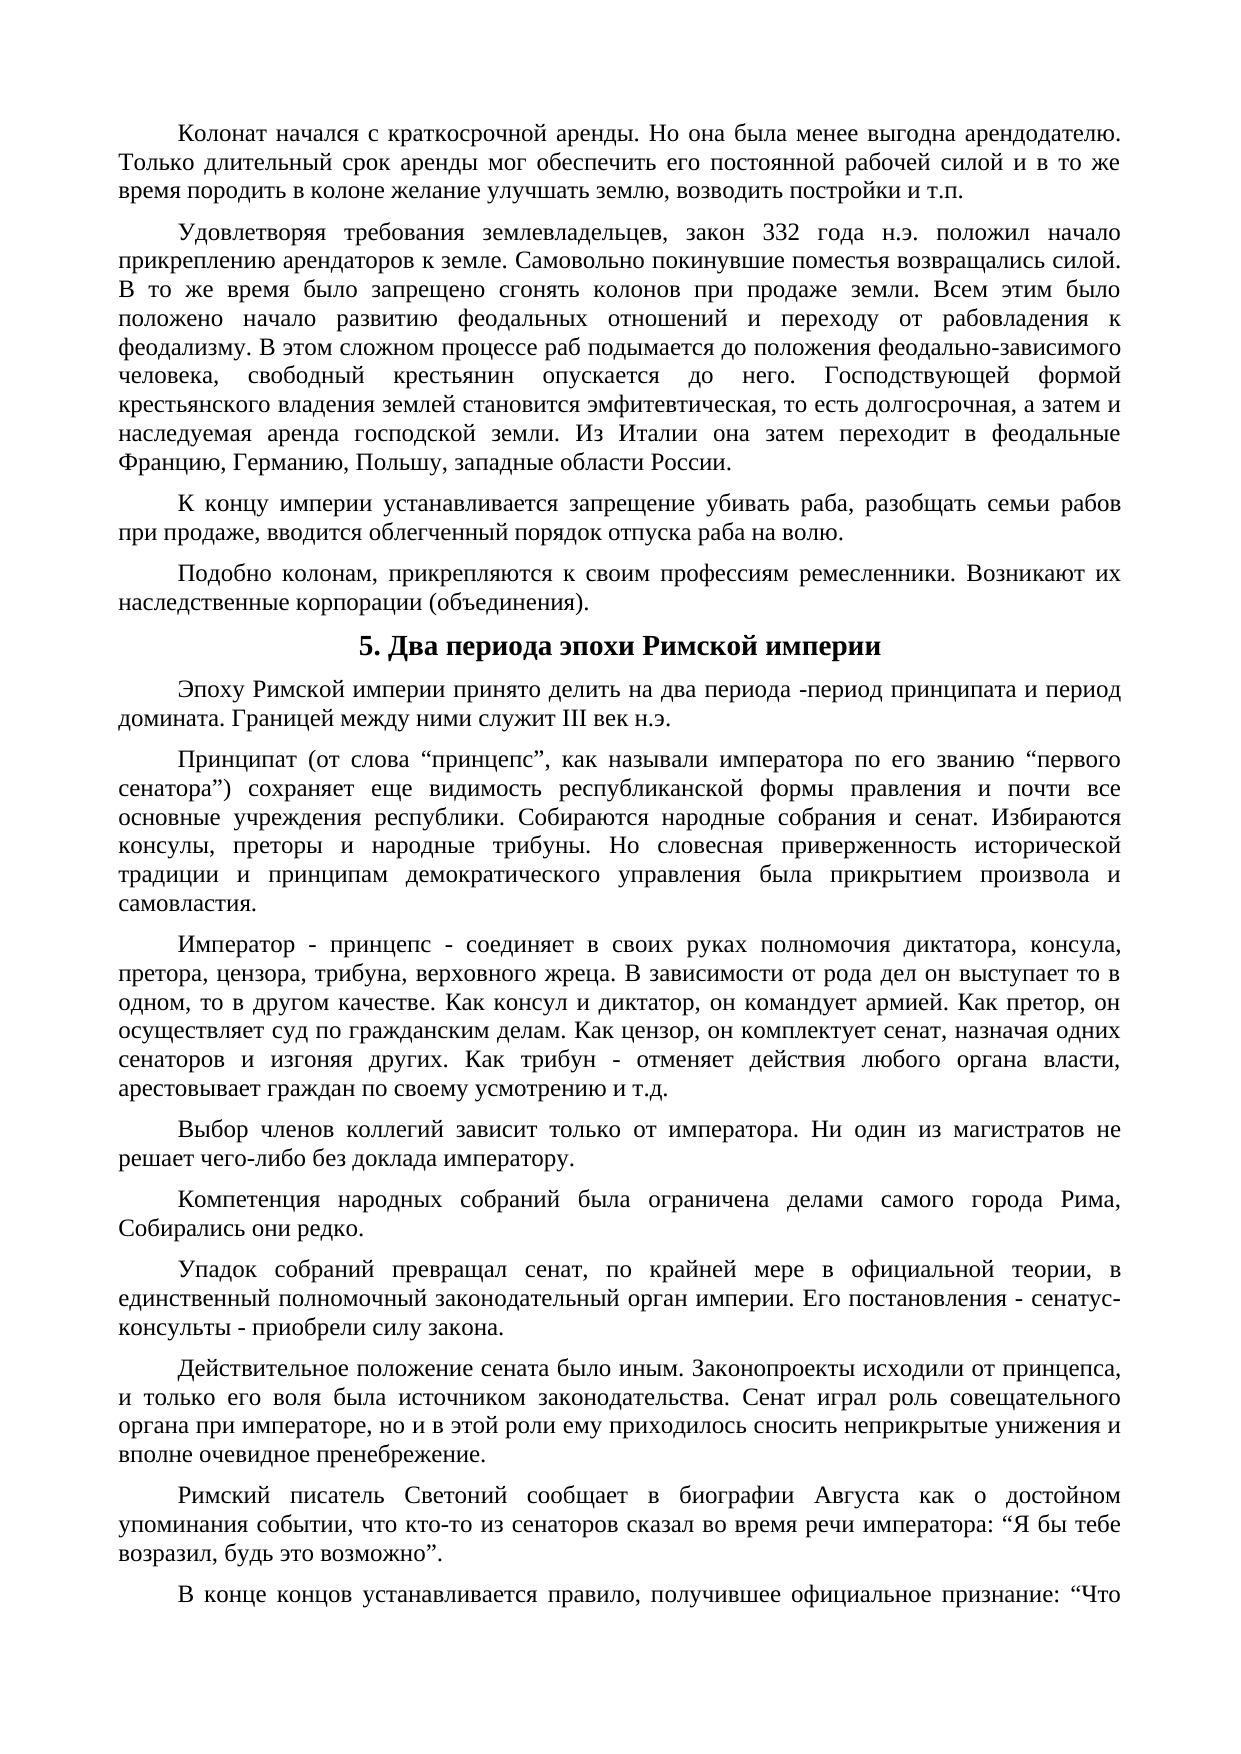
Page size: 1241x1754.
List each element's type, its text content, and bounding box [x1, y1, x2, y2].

text Колонат начался с краткосрочной аренды. Но она была менее выгодна арендодателю. Только длительный срок аренды мог обеспечить его постоянной рабочей силой и в то же время породить в колоне желание улучшать землю, возводить постройки и т.п. [118, 118, 1122, 204]
text 5. Два периода эпохи Римской империи [118, 628, 1122, 662]
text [118, 1579, 1122, 1608]
text Эпоху Римской империи принято делить на два периода -период принципата и период домината. Границей между ними служит III век н.э. [118, 674, 1122, 732]
text К концу империи устанавливается запрещение убивать раба, разобщать семьи рабов при продаже, вводится облегченный порядок отпуска раба на волю. [118, 488, 1122, 546]
text Действительное положение сената было иным. Законопроекты исходили от принцепса, и только его воля была источником законодательства. Сенат играл роль совещательного органа при императоре, но и в этой роли ему приходилось сносить неприкрытые унижения и вполне очевидное пренебрежение. [118, 1353, 1122, 1468]
text Компетенция народных собраний была ограничена делами самого города Рима, Собирались они редко. [118, 1184, 1122, 1242]
text Упадок собраний превращал сенат, по крайней мере в официальной теории, в единственный полномочный законодательный орган империи. Его постановления - сенатус-консульты - приобрели силу закона. [118, 1254, 1122, 1340]
text Римский писатель Светоний сообщает в биографии Августа как о достойном упоминания событии, что кто-то из сенаторов сказал во время речи императора: “Я бы тебе возразил, будь это возможно”. [118, 1480, 1122, 1567]
text Император - принцепс - соединяет в своих руках полномочия диктатора, консула, претора, цензора, трибуна, верховного жреца. В зависимости от рода дел он выступает то в одном, то в другом качестве. Как консул и диктатор, он командует армией. Как претор, он осуществляет суд по гражданским делам. Как цензор, он комплектует сенат, назначая одних сенаторов и изгоняя других. Как трибун - отменяет действия любого органа власти, арестовывает граждан по своему усмотрению и т.д. [118, 929, 1122, 1102]
text Удовлетворяя требования землевладельцев, закон 332 года н.э. положил начало прикреплению арендаторов к земле. Самовольно покинувшие поместья возвращались силой. В то же время было запрещено сгонять колонов при продаже земли. Всем этим было положено начало развитию феодальных отношений и переходу от рабовладения к феодализму. В этом сложном процессе раб подымается до положения феодально-зависимого человека, свободный крестьянин опускается до него. Господствующей формой крестьянского владения землей становится эмфитевтическая, то есть долгосрочная, а затем и наследуемая аренда господской земли. Из Италии она затем переходит в феодальные Францию, Германию, Польшу, западные области России. [118, 217, 1122, 476]
text Выбор членов коллегий зависит только от императора. Ни один из магистратов не решает чего-либо без доклада императору. [118, 1114, 1122, 1172]
text Подобно колонам, прикрепляются к своим профессиям ремесленники. Возникают их наследственные корпорации (объединения). [118, 558, 1122, 616]
text Принципат (от слова “принцепс”, как называли императора по его званию “первого сенатора”) сохраняет еще видимость республиканской формы правления и почти все основные учреждения республики. Собираются народные собрания и сенат. Избираются консулы, преторы и народные трибуны. Но словесная приверженность исторической традиции и принципам демократического управления была прикрытием произвола и самовластия. [118, 744, 1122, 917]
